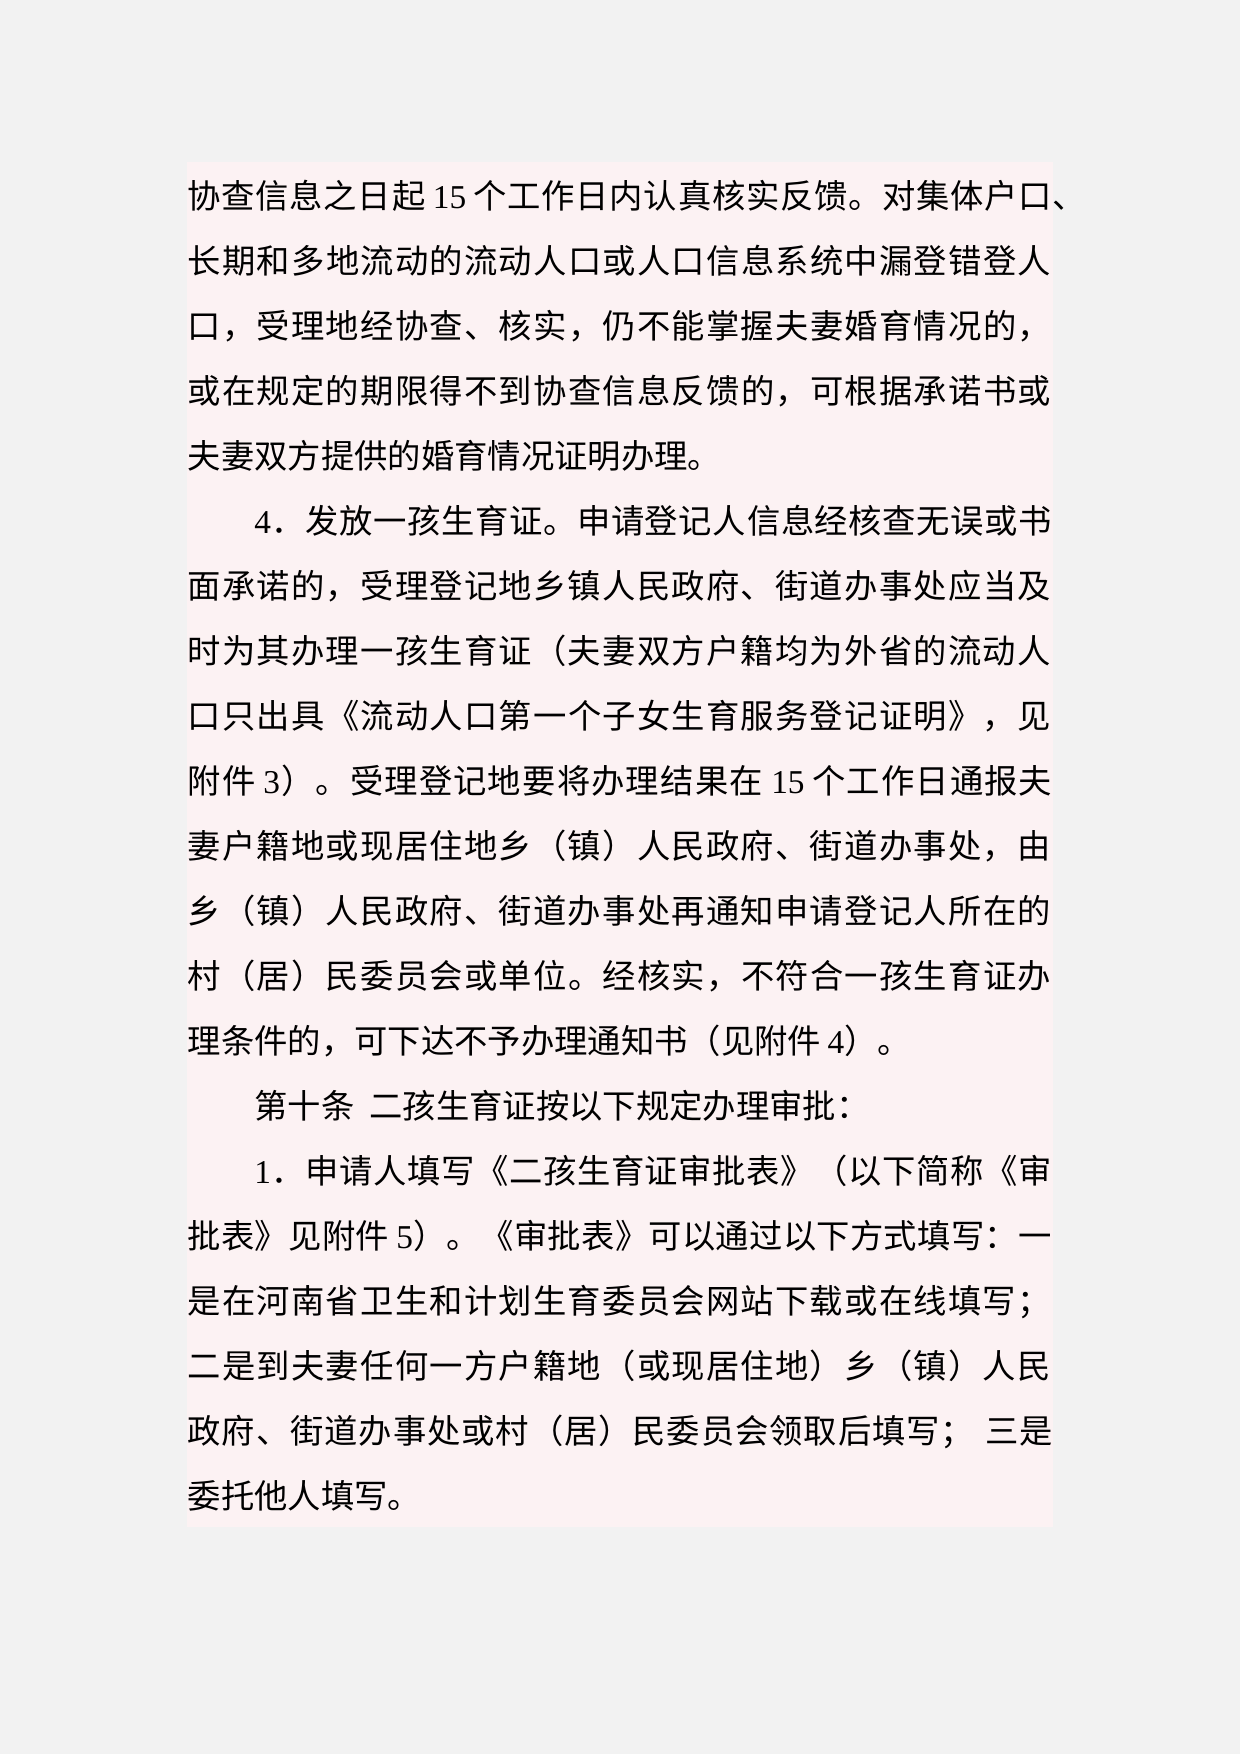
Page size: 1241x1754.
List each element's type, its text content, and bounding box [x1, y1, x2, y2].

text 第十条 二孩生育证按以下规定办理审批： [187, 1072, 1053, 1137]
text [187, 162, 1053, 487]
text 4．发放一孩生育证。申请登记人信息经核查无误或书面承诺的，受理登记地乡镇人民政府、街道办事处应当及时为其办理一孩生育证（夫妻双方户籍均为外省的流动人口只出具《流动人口第一个子女生育服务登记证明》，见附件3）。受理登记地要将办理结果在15个工作日通报夫妻户籍地或现居住地乡（镇）人民政府、街道办事处，由乡（镇）人民政府、街道办事处再通知申请登记人所在的村（居）民委员会或单位。经核实，不符合一孩生育证办理条件的，可下达不予办理通知书（见附件4）。 [187, 487, 1053, 1072]
text 1．申请人填写《二孩生育证审批表》（以下简称《审批表》见附件5）。《审批表》可以通过以下方式填写：一是在河南省卫生和计划生育委员会网站下载或在线填写；二是到夫妻任何一方户籍地（或现居住地）乡（镇）人民政府、街道办事处或村（居）民委员会领取后填写； 三是委托他人填写。 [187, 1137, 1053, 1527]
